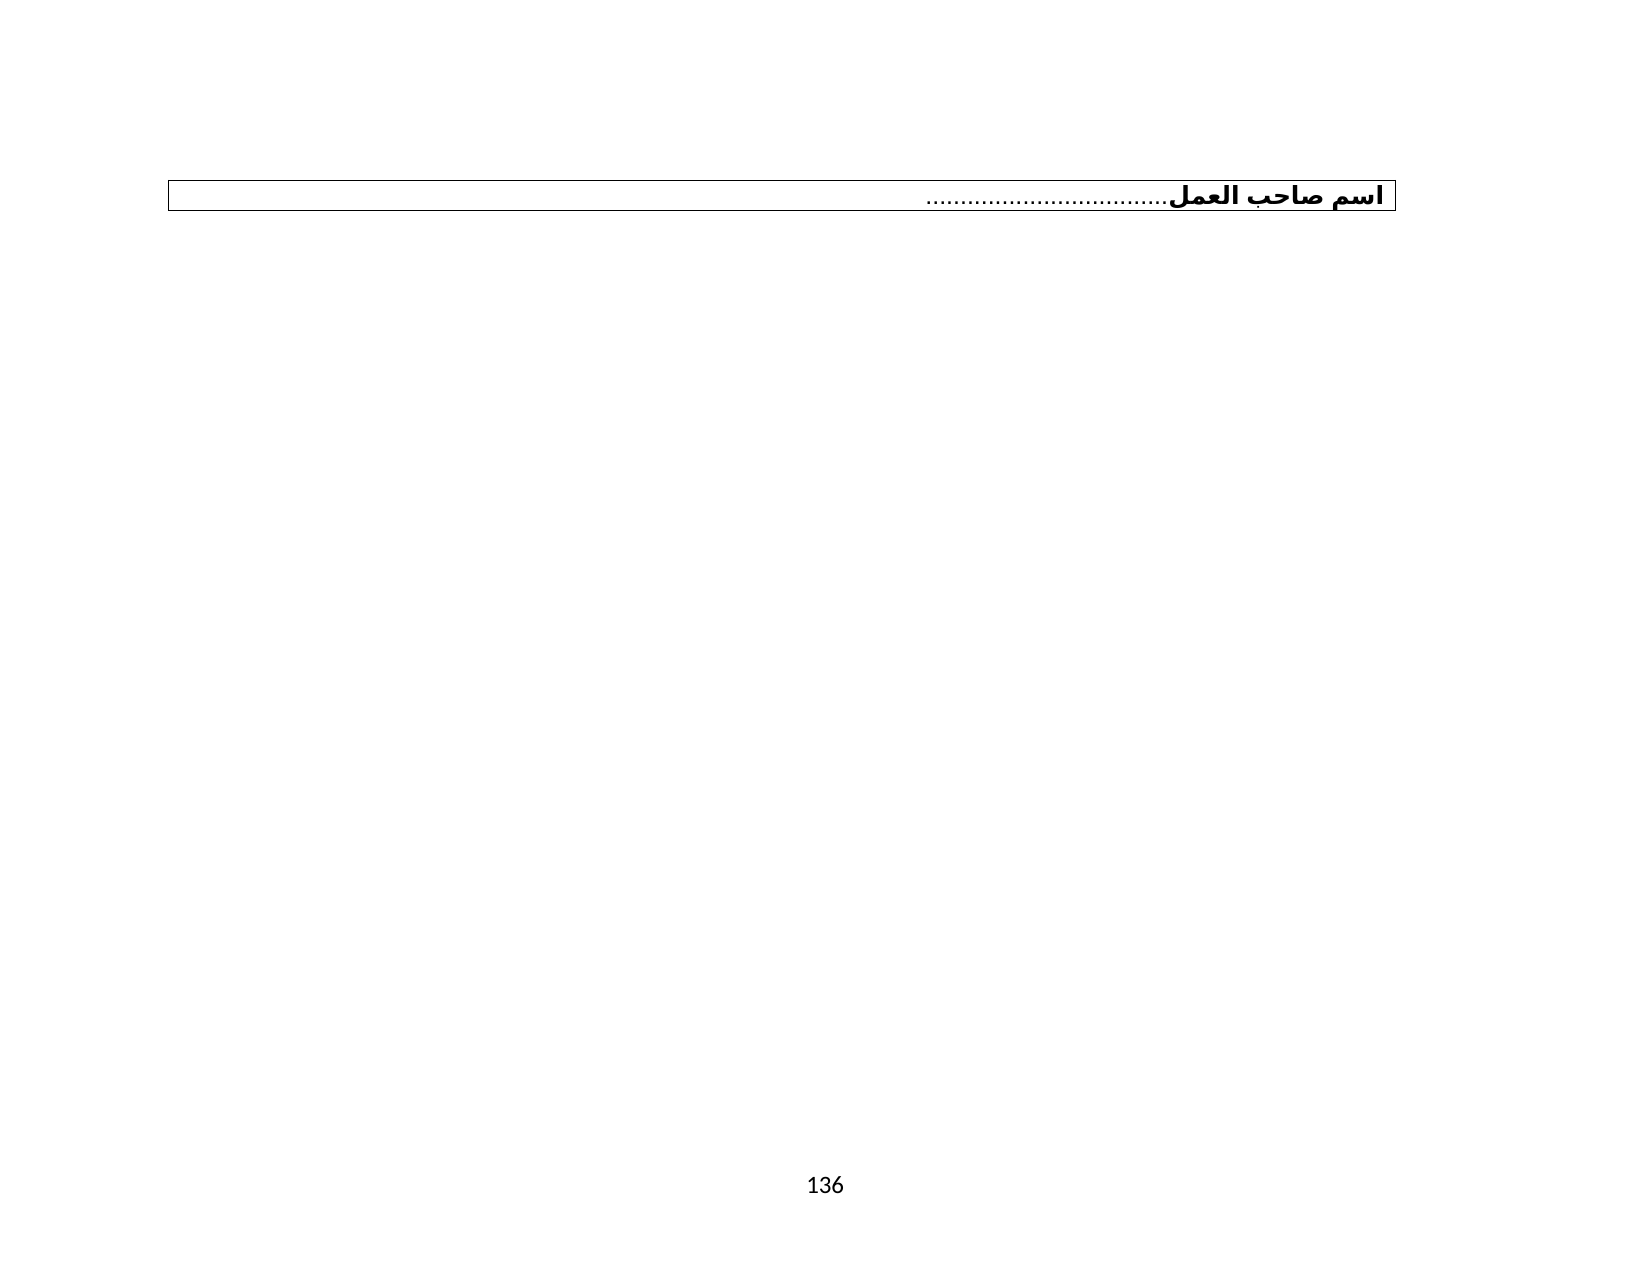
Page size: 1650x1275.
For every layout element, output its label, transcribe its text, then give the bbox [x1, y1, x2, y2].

table_cell اسم صاحب العمل................................... [169, 181, 1395, 210]
